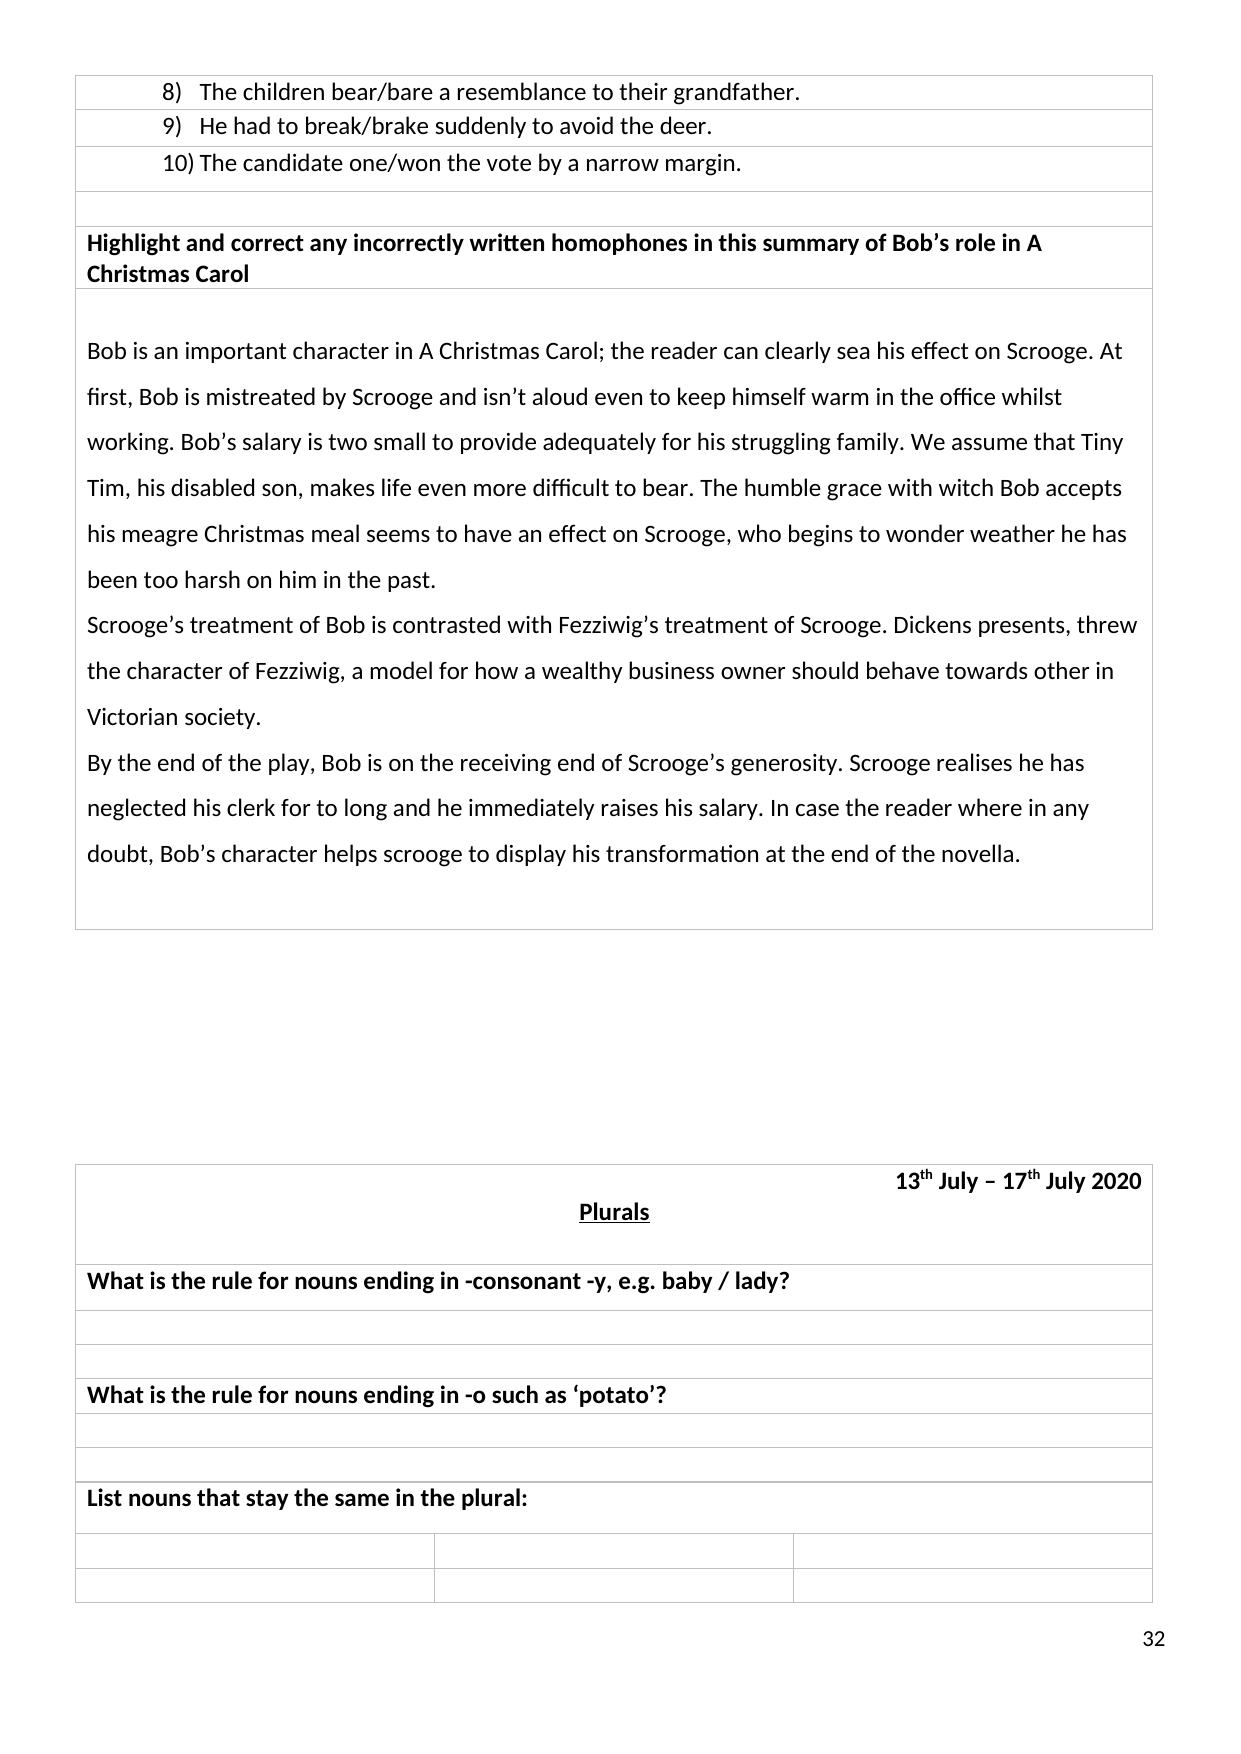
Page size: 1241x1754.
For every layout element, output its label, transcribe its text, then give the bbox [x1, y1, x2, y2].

table_cell [435, 1569, 793, 1602]
table_cell [76, 1569, 434, 1602]
table_cell [76, 1414, 1152, 1447]
table_cell List nouns that stay the same in the plural: [76, 1483, 1152, 1533]
table_header 13th July – 17th July 2020 Plurals [76, 1165, 1152, 1264]
table_cell [76, 1534, 434, 1567]
table_cell Bob is an important character in A Christmas Carol; the reader can clearly sea his effect on Scrooge. At first, Bob is mistreated by Scrooge and isn’t aloud even to keep himself warm in the office whilst working. Bob’s salary is two small to provide adequately for his struggling family. We assume that Tiny Tim, his disabled son, makes life even more difficult to bear. The humble grace with witch Bob accepts his meagre Christmas meal seems to have an effect on Scrooge, who begins to wonder weather he has been too harsh on him in the past. Scrooge’s treatment of Bob is contrasted with Fezziwig’s treatment of Scrooge. Dickens presents, threw the character of Fezziwig, a model for how a wealthy business owner should behave towards other in Victorian society. By the end of the play, Bob is on the receiving end of Scrooge’s generosity. Scrooge realises he has neglected his clerk for to long and he immediately raises his salary. In case the reader where in any doubt, Bob’s character helps scrooge to display his transformation at the end of the novella. [76, 289, 1152, 929]
table_cell Highlight and correct any incorrectly written homophones in this summary of Bob’s role in A Christmas Carol [76, 227, 1152, 288]
table_cell [76, 1345, 1152, 1378]
table_cell What is the rule for nouns ending in -consonant -y, e.g. baby / lady? [76, 1265, 1152, 1309]
table_cell [76, 192, 1152, 226]
table_cell The candidate one/won the vote by a narrow margin. [76, 147, 1152, 191]
table_cell What is the rule for nouns ending in -o such as ‘potato’? [76, 1379, 1152, 1413]
table_cell [76, 1311, 1152, 1344]
table_cell The children bear/bare a resemblance to their grandfather. [76, 76, 1152, 109]
table_cell [76, 1448, 1152, 1481]
table_cell He had to break/brake suddenly to avoid the deer. [76, 110, 1152, 146]
table_cell [794, 1534, 1152, 1567]
table_cell [794, 1569, 1152, 1602]
table_cell [435, 1534, 793, 1567]
